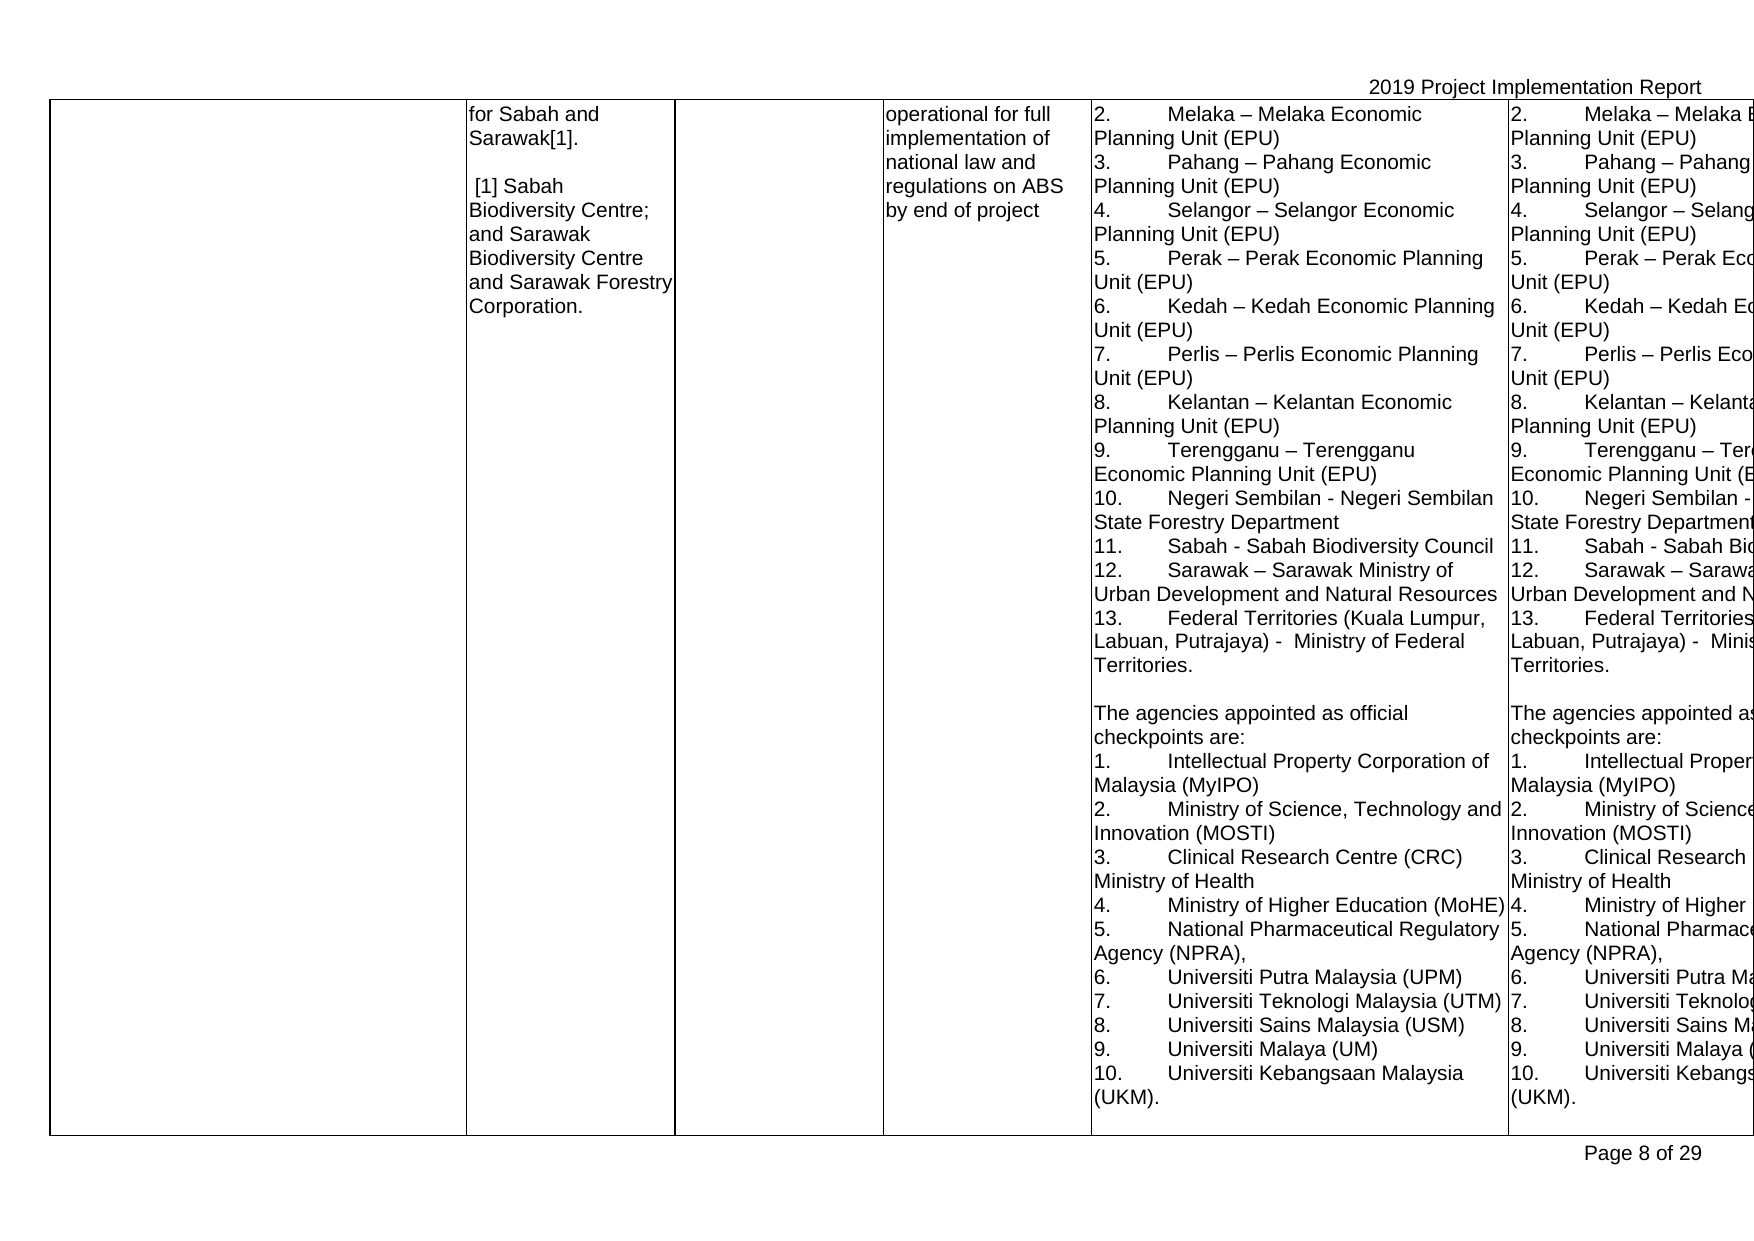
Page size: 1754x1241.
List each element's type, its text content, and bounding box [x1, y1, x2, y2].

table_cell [676, 100, 883, 1134]
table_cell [467, 100, 674, 1134]
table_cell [1092, 100, 1508, 1134]
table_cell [51, 100, 466, 1134]
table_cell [884, 100, 1091, 1134]
